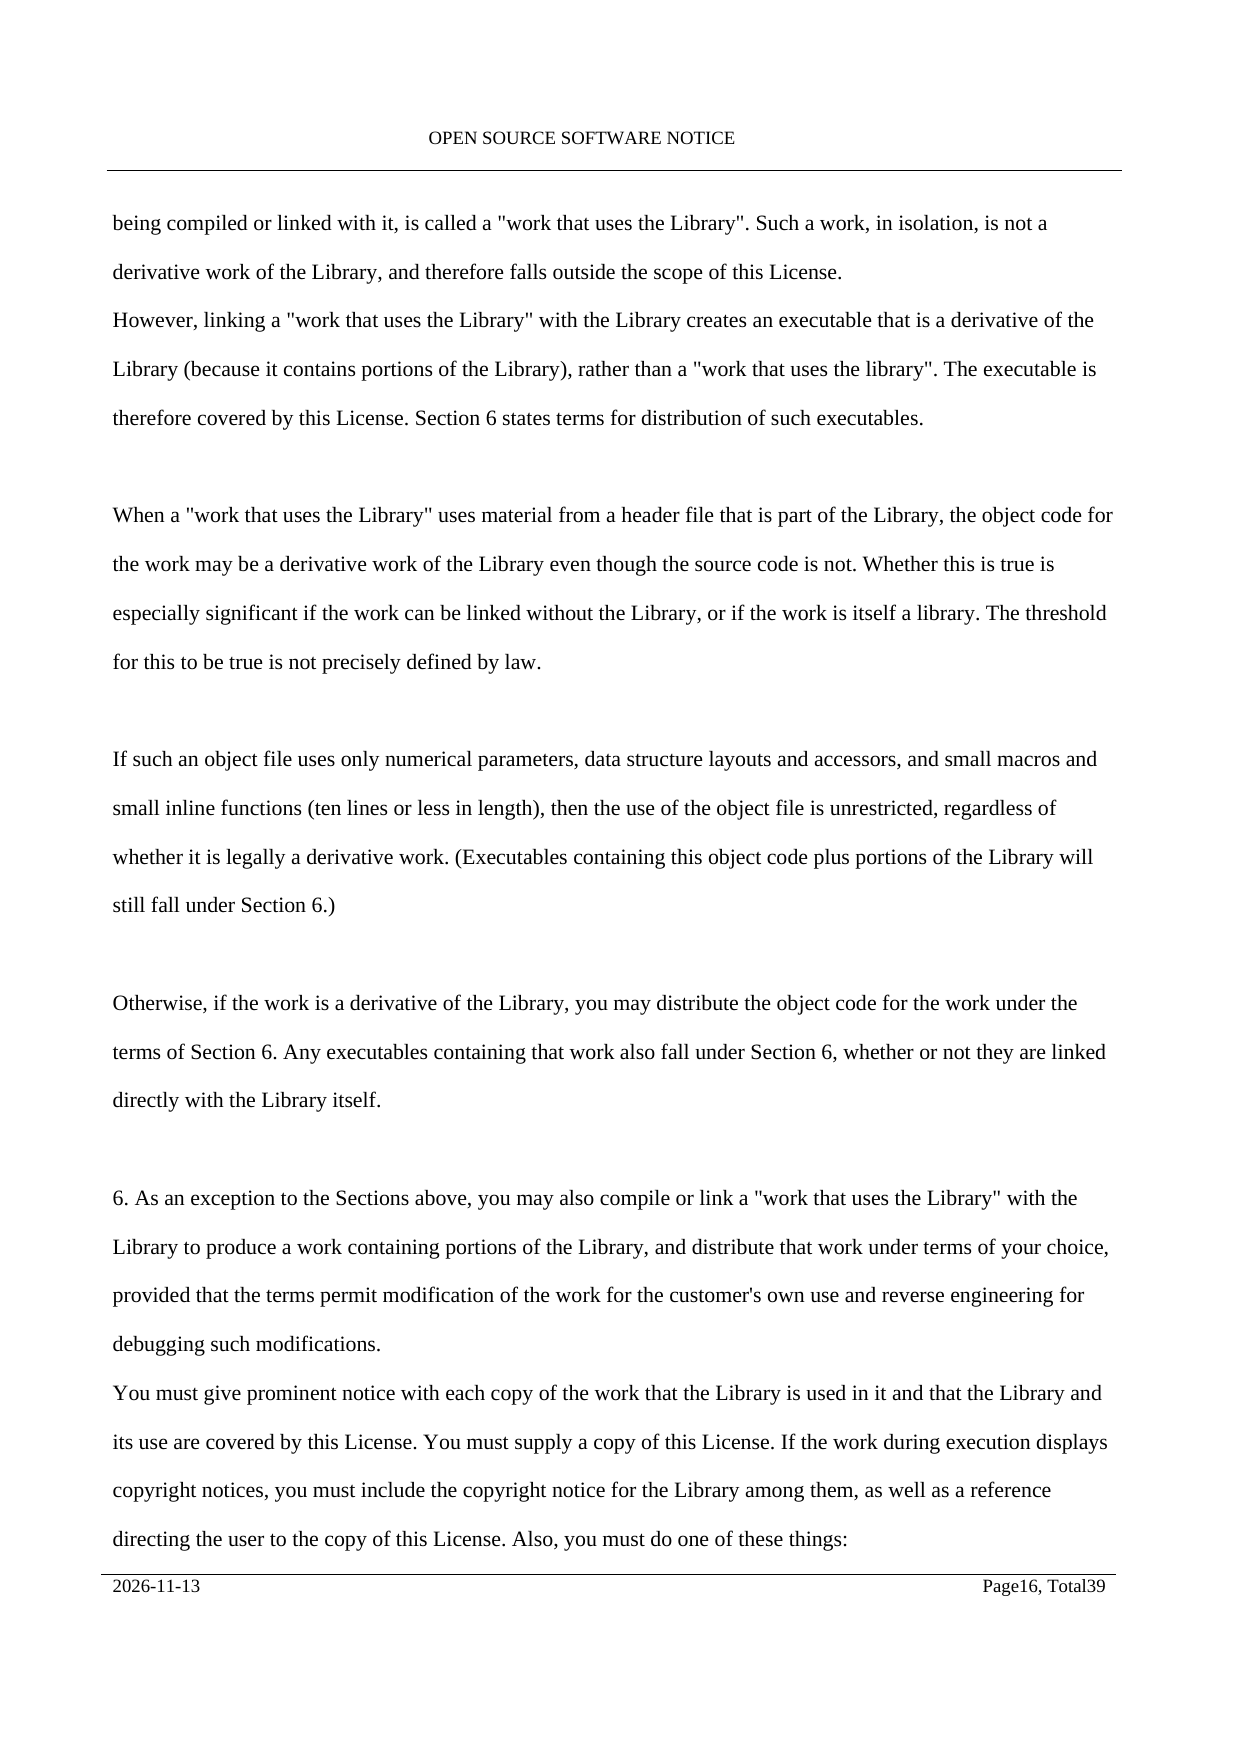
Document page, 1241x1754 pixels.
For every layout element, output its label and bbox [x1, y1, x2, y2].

text [112, 206, 1128, 1555]
